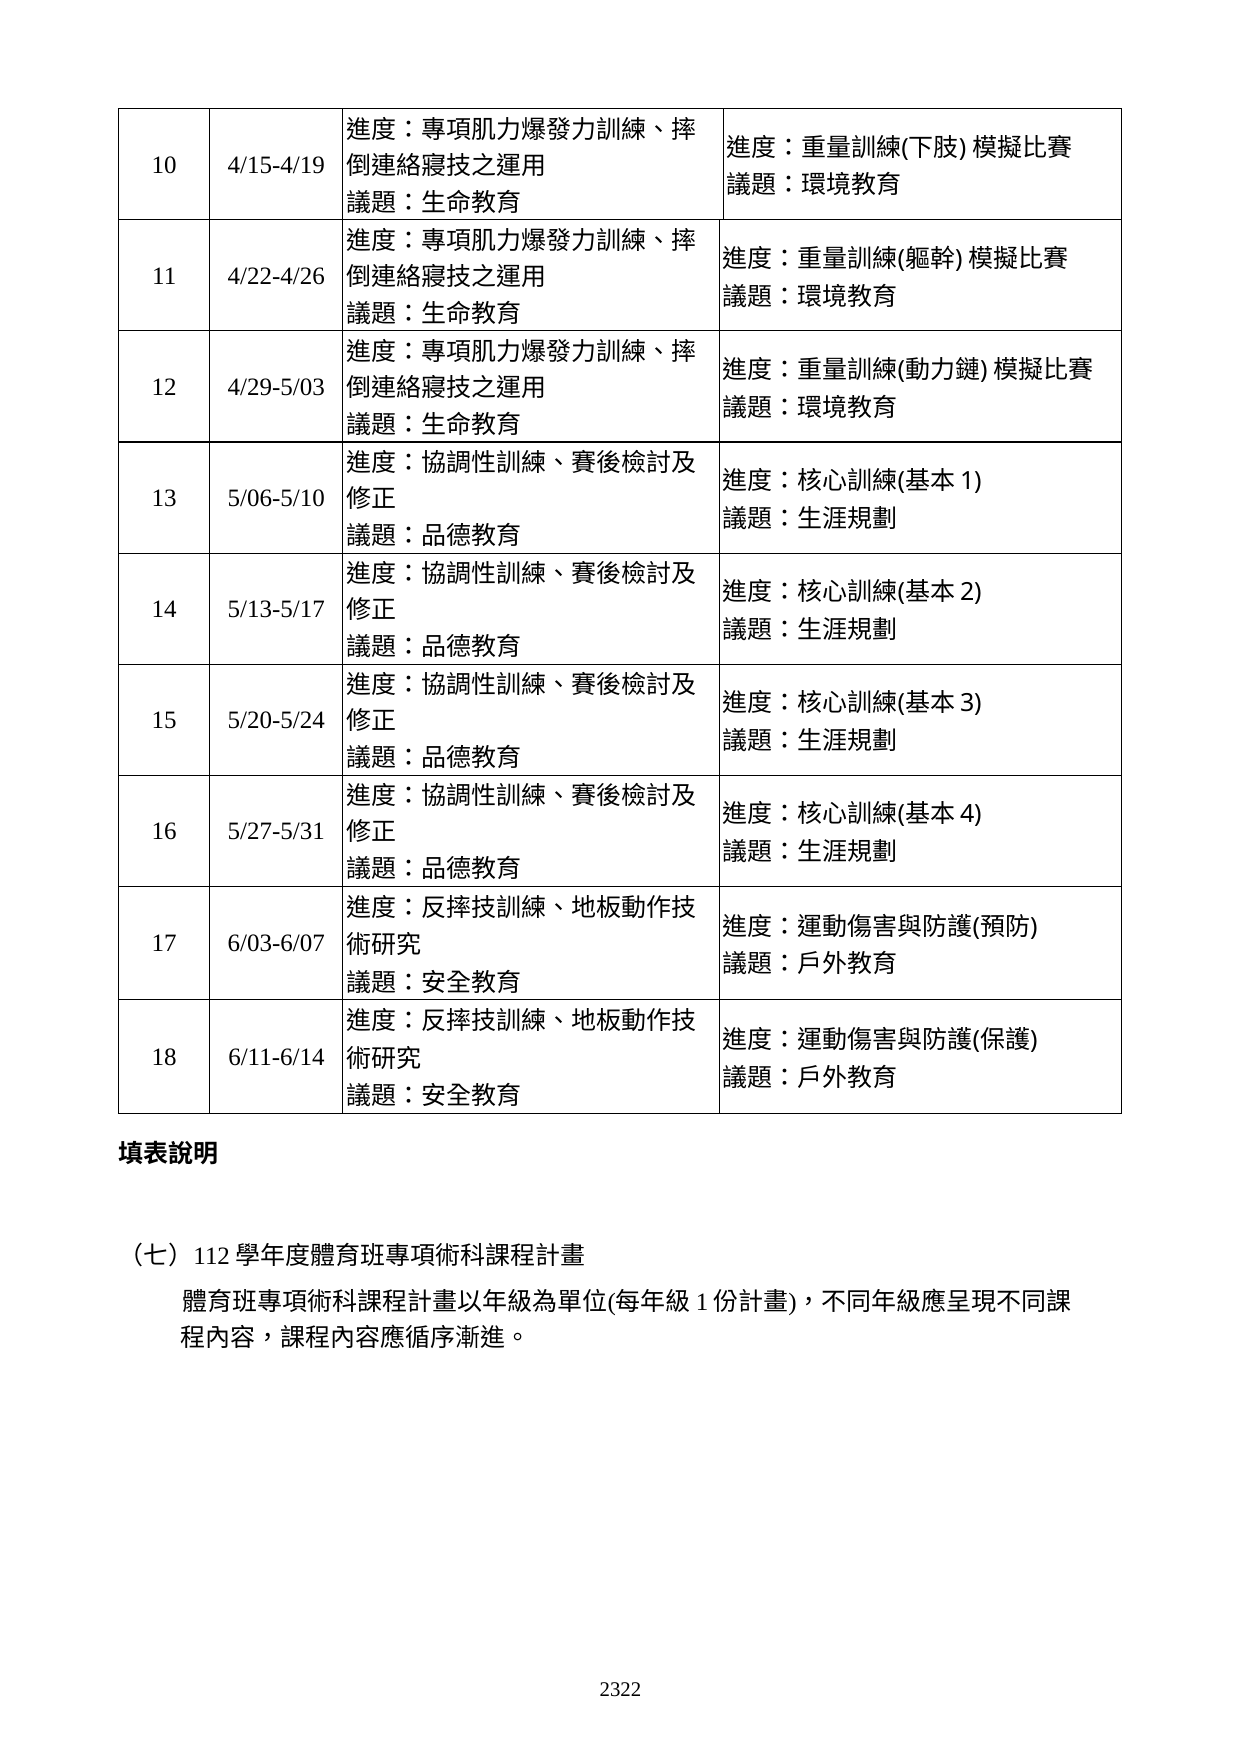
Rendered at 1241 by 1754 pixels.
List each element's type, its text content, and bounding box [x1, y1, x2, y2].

table_cell 11 [119, 220, 209, 330]
table_cell 4/29-5/03 [210, 331, 342, 441]
table_cell 14 [119, 554, 209, 663]
table_cell 進度：核心訓練(基本4) 議題：生涯規劃 [720, 776, 1121, 886]
table_cell 4/22-4/26 [210, 220, 342, 330]
table_cell 進度：運動傷害與防護(保護) 議題：戶外教育 [720, 1000, 1121, 1113]
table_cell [343, 109, 723, 219]
table_cell 10 [119, 109, 209, 219]
table_cell 進度：反摔技訓練、地板動作技術研究 議題：安全教育 [343, 887, 719, 999]
table_cell 4/15-4/19 [210, 109, 342, 219]
table_cell 6/03-6/07 [210, 887, 342, 999]
table_cell 18 [119, 1000, 209, 1113]
table_cell 5/06-5/10 [210, 443, 342, 552]
table_cell 進度：核心訓練(基本1) 議題：生涯規劃 [720, 443, 1121, 552]
table_cell 進度：反摔技訓練、地板動作技術研究 議題：安全教育 [343, 1000, 719, 1113]
table_cell 進度：專項肌力爆發力訓練、摔倒連絡寢技之運用 議題：生命教育 [343, 220, 719, 330]
table_cell 5/27-5/31 [210, 776, 342, 886]
text 體育班專項術科課程計畫以年級為單位(每年級1份計畫)，不同年級應呈現不同課 [143, 1281, 1122, 1317]
table_cell 進度：協調性訓練、賽後檢討及修正 議題：品德教育 [343, 554, 719, 663]
table_cell 進度：協調性訓練、賽後檢討及修正 議題：品德教育 [343, 776, 719, 886]
table_cell 進度：協調性訓練、賽後檢討及修正 議題：品德教育 [343, 665, 719, 774]
table_cell 13 [119, 443, 209, 552]
table_cell 進度：重量訓練(軀幹) 模擬比賽 議題：環境教育 [720, 220, 1121, 330]
table_cell 15 [119, 665, 209, 774]
table_cell 5/20-5/24 [210, 665, 342, 774]
text 填表說明 [118, 1132, 1122, 1170]
table_cell 進度：重量訓練(動力鏈) 模擬比賽 議題：環境教育 [720, 331, 1121, 441]
table_cell 進度：核心訓練(基本3) 議題：生涯規劃 [720, 665, 1121, 774]
table_cell 6/11-6/14 [210, 1000, 342, 1113]
text （七）112學年度體育班專項術科課程計畫 [118, 1236, 1122, 1272]
table_cell 進度：重量訓練(下肢) 模擬比賽 議題：環境教育 [724, 109, 1121, 219]
table_cell 進度：核心訓練(基本2) 議題：生涯規劃 [720, 554, 1121, 663]
table_cell 17 [119, 887, 209, 999]
table_cell 12 [119, 331, 209, 441]
table_cell 進度：運動傷害與防護(預防) 議題：戶外教育 [720, 887, 1121, 999]
text 程內容，課程內容應循序漸進。 [143, 1317, 1122, 1354]
table_cell 進度：專項肌力爆發力訓練、摔倒連絡寢技之運用 議題：生命教育 [343, 331, 719, 441]
table_cell 5/13-5/17 [210, 554, 342, 663]
table_cell 16 [119, 776, 209, 886]
table_cell 進度：協調性訓練、賽後檢討及修正 議題：品德教育 [343, 443, 719, 552]
